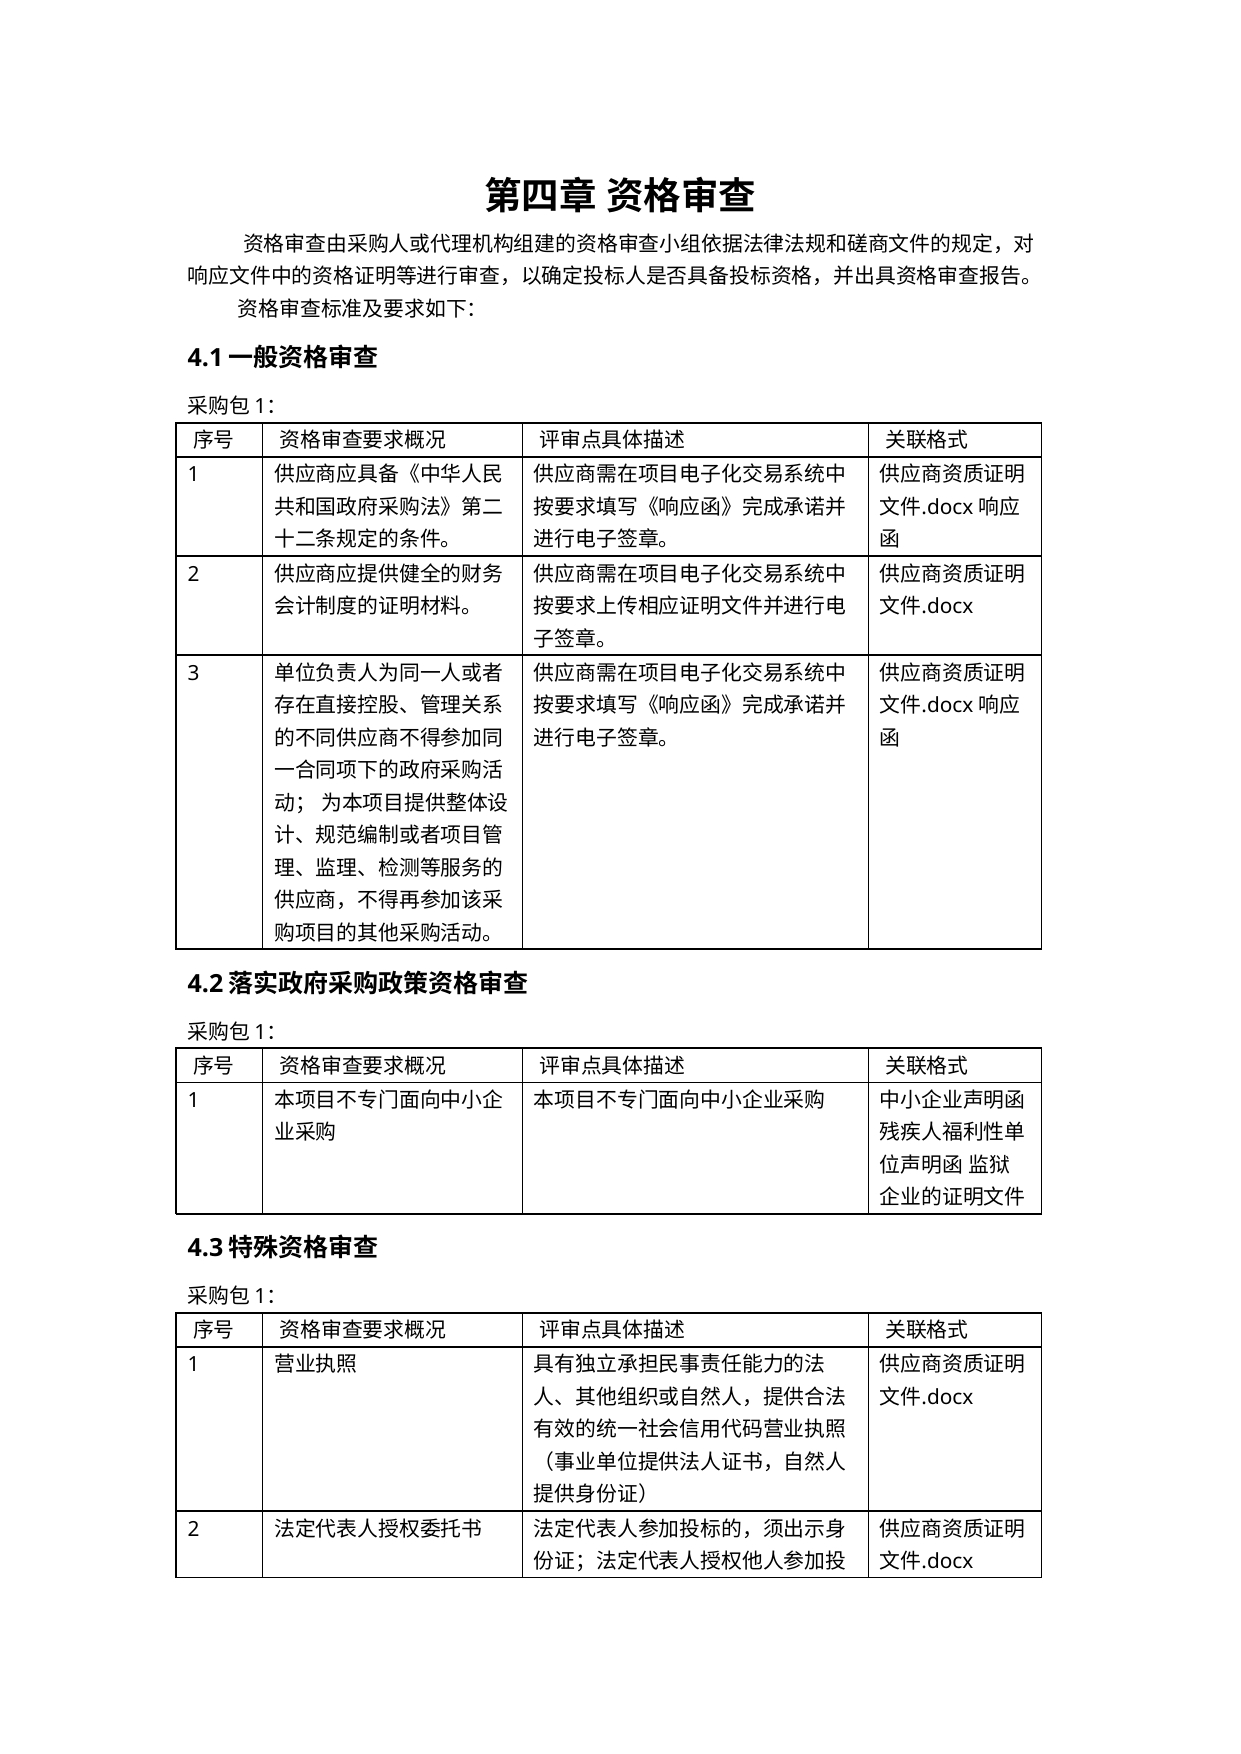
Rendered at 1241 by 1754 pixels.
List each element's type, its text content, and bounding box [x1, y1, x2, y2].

text 采购包1： [187, 1279, 1053, 1312]
table_cell 供应商资质证明文件.docx 响应函 [869, 656, 1041, 948]
text 资格审查由采购人或代理机构组建的资格审查小组依据法律法规和磋商文件的规定，对响应文件中的资格证明等进行审查，以确定投标人是否具备投标资格，并出具资格审查报告。 [187, 227, 1053, 292]
table_cell 单位负责人为同一人或者存在直接控股、管理关系的不同供应商不得参加同一合同项下的政府采购活动； 为本项目提供整体设计、规范编制或者项目管理、监理、检测等服务的供应商，不得再参加该采购项目的其他采购活动。 [263, 656, 522, 948]
table_cell 供应商资质证明文件.docx [869, 1348, 1041, 1510]
text 4.2落实政府采购政策资格审查 [187, 950, 1053, 1015]
table_cell 3 [177, 656, 262, 948]
table_cell 本项目不专门面向中小企业采购 [263, 1083, 522, 1213]
table_cell 供应商需在项目电子化交易系统中按要求填写《响应函》完成承诺并进行电子签章。 [523, 656, 868, 948]
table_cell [523, 1512, 868, 1577]
table_cell 本项目不专门面向中小企业采购 [523, 1083, 868, 1213]
table_cell 2 [177, 557, 262, 654]
table_cell 2 [177, 1512, 262, 1577]
table_cell 具有独立承担民事责任能力的法人、其他组织或自然人，提供合法有效的统一社会信用代码营业执照（事业单位提供法人证书，自然人提供身份证） [523, 1348, 868, 1510]
table_cell 中小企业声明函 残疾人福利性单位声明函 监狱企业的证明文件 [869, 1083, 1041, 1213]
table_cell 供应商需在项目电子化交易系统中按要求填写《响应函》完成承诺并进行电子签章。 [523, 458, 868, 555]
text 资格审查标准及要求如下： [187, 292, 1053, 324]
table_header 序号 [177, 424, 262, 456]
table_cell 供应商资质证明文件.docx 响应函 [869, 458, 1041, 555]
table_header 序号 [177, 1314, 262, 1346]
table_header 关联格式 [869, 1049, 1041, 1081]
table_header 资格审查要求概况 [263, 1049, 522, 1081]
text 4.1一般资格审查 [187, 324, 1053, 389]
table_cell 1 [177, 1348, 262, 1510]
table_cell 供应商资质证明文件.docx [869, 557, 1041, 654]
table_cell 1 [177, 458, 262, 555]
table_header 序号 [177, 1049, 262, 1081]
table_cell 供应商应具备《中华人民共和国政府采购法》第二十二条规定的条件。 [263, 458, 522, 555]
text 采购包1： [187, 389, 1053, 422]
table_header 资格审查要求概况 [263, 1314, 522, 1346]
table_header 关联格式 [869, 424, 1041, 456]
text 4.3特殊资格审查 [187, 1214, 1053, 1279]
table_cell 供应商应提供健全的财务会计制度的证明材料。 [263, 557, 522, 654]
table_cell 供应商资质证明文件.docx [869, 1512, 1041, 1577]
table_cell 法定代表人授权委托书 [263, 1512, 522, 1577]
table_header 资格审查要求概况 [263, 424, 522, 456]
text 采购包1： [187, 1015, 1053, 1047]
table_header 评审点具体描述 [523, 1314, 868, 1346]
table_cell 供应商需在项目电子化交易系统中按要求上传相应证明文件并进行电子签章。 [523, 557, 868, 654]
text 第四章 资格审查 [187, 162, 1053, 227]
table_cell 1 [177, 1083, 262, 1213]
table_header 关联格式 [869, 1314, 1041, 1346]
table_header 评审点具体描述 [523, 424, 868, 456]
table_header 评审点具体描述 [523, 1049, 868, 1081]
table_cell 营业执照 [263, 1348, 522, 1510]
